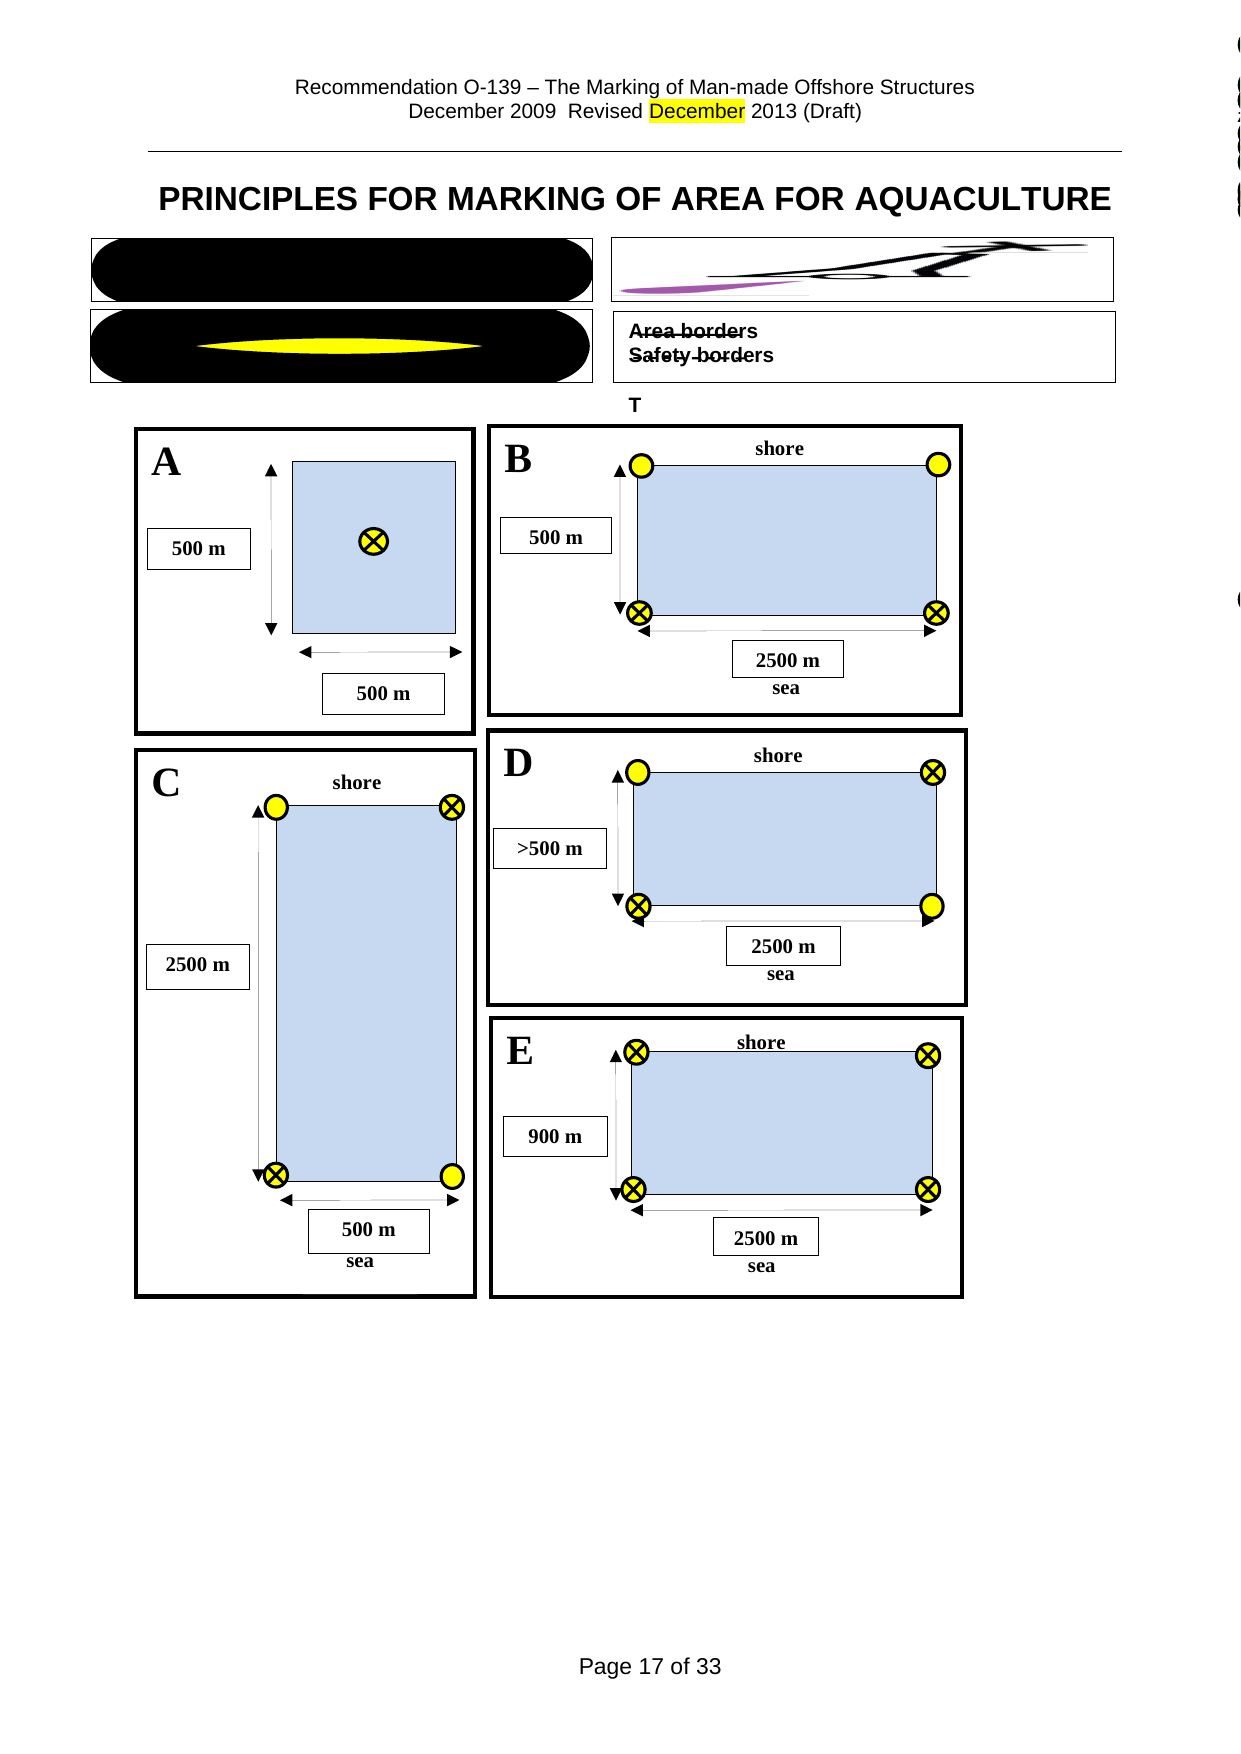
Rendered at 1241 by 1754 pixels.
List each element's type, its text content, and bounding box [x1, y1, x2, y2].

text PRINCIPLES FOR MARKING OF AREA FOR AQUACULTURE [148, 179, 1122, 217]
picture [612, 238, 1113, 301]
